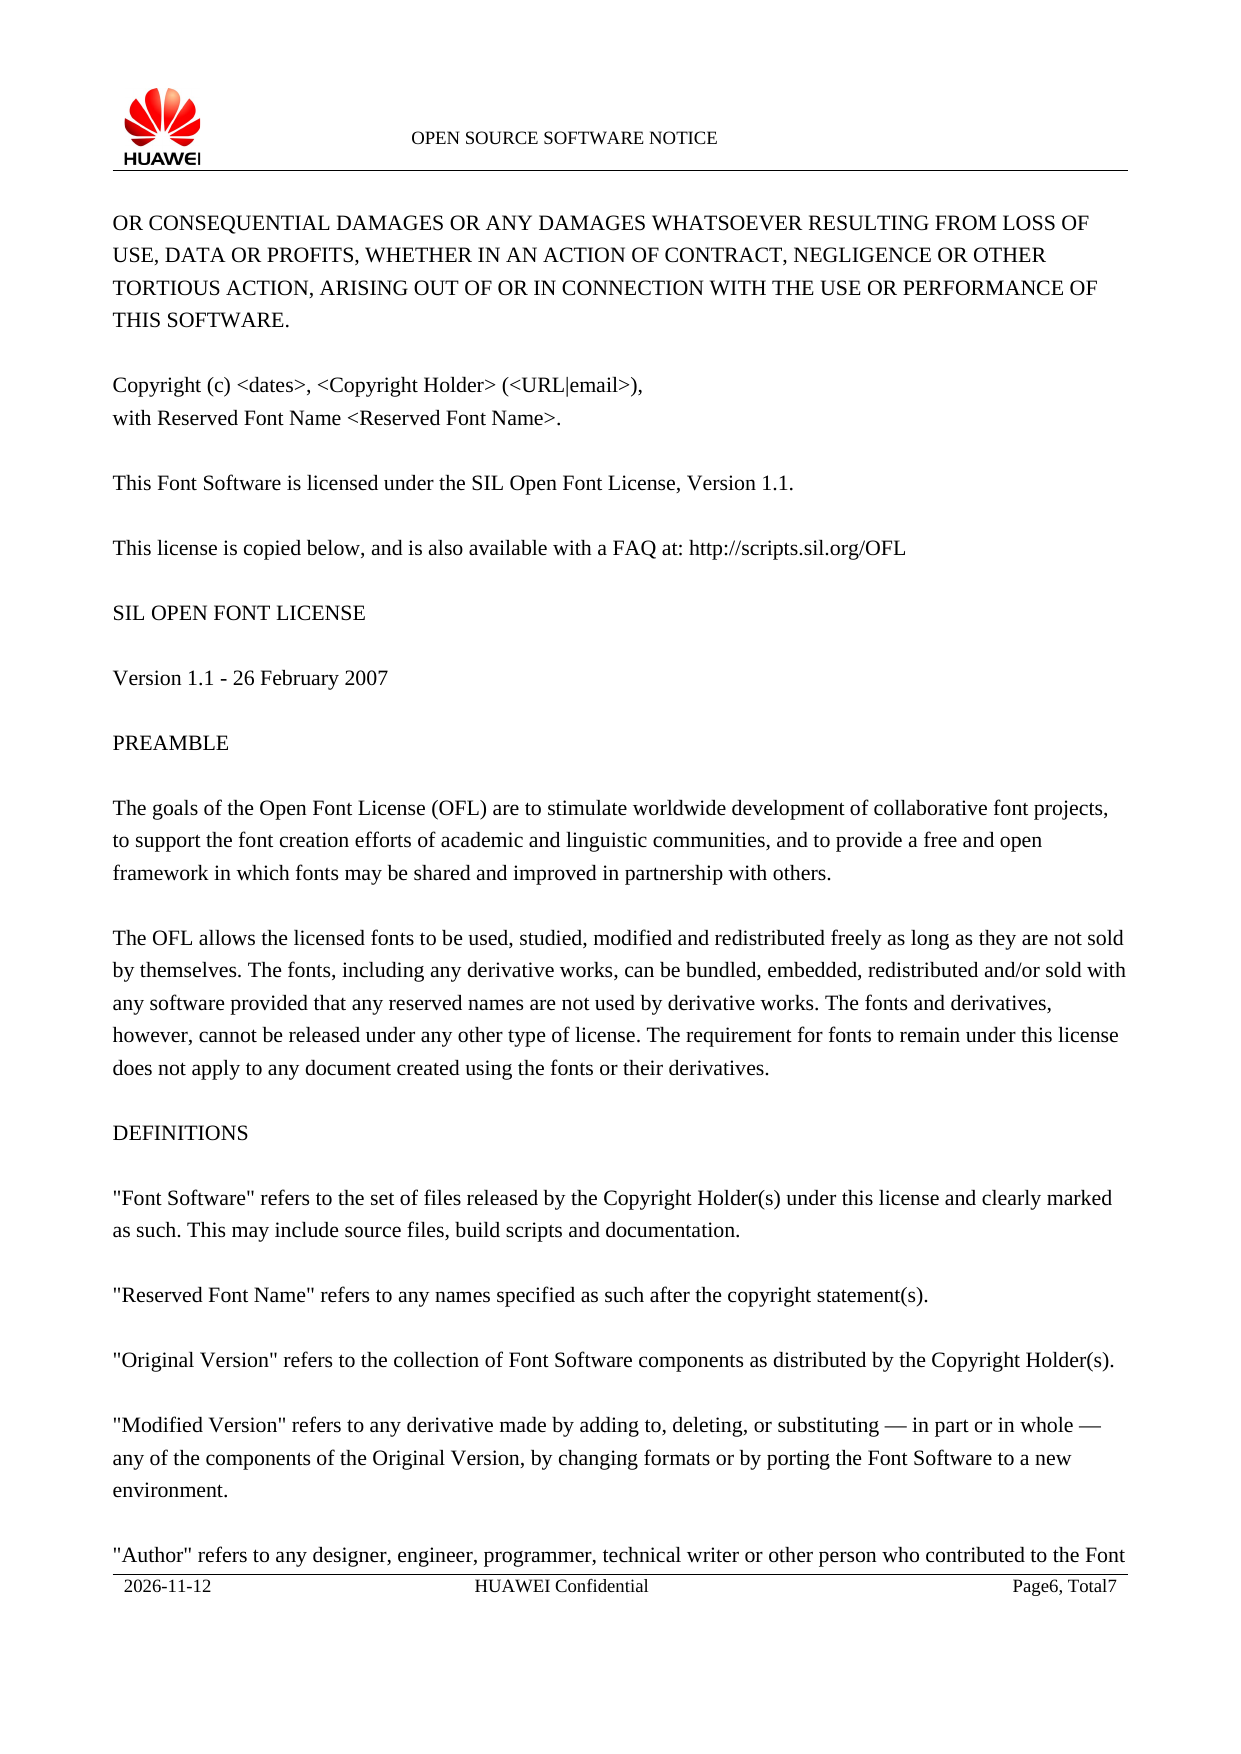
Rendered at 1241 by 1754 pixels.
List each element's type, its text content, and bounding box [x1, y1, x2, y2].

text This license is copied below, and is also available with a FAQ at: http://scripts.sil.org/OFL [112, 531, 1128, 564]
text PREAMBLE [112, 726, 1128, 759]
text The OFL allows the licensed fonts to be used, studied, modified and redistributed freely as long as they are not sold by themselves. The fonts, including any derivative works, can be bundled, embedded, redistributed and/or sold with any software provided that any reserved names are not used by derivative works. The fonts and derivatives, however, cannot be released under any other type of license. The requirement for fonts to remain under this license does not apply to any document created using the fonts or their derivatives. [112, 921, 1128, 1084]
text SIL OPEN FONT LICENSE [112, 596, 1128, 629]
text "Font Software" refers to the set of files released by the Copyright Holder(s) under this license and clearly marked as such. This may include source files, build scripts and documentation. [112, 1181, 1128, 1246]
picture [124, 88, 201, 165]
text Copyright (c) <dates>, <Copyright Holder> (<URL|email>), [112, 369, 1128, 401]
text The goals of the Open Font License (OFL) are to stimulate worldwide development of collaborative font projects, to support the font creation efforts of academic and linguistic communities, and to provide a free and open framework in which fonts may be shared and improved in partnership with others. [112, 791, 1128, 889]
text with Reserved Font Name <Reserved Font Name>. [112, 401, 1128, 434]
text This Font Software is licensed under the SIL Open Font License, Version 1.1. [112, 466, 1128, 499]
text Version 1.1 - 26 February 2007 [112, 661, 1128, 694]
text "Modified Version" refers to any derivative made by adding to, deleting, or substituting — in part or in whole — any of the components of the Original Version, by changing formats or by porting the Font Software to a new environment. [112, 1409, 1128, 1506]
text "Author" refers to any designer, engineer, programmer, technical writer or other person who contributed to the Font Software. [112, 1539, 1128, 1571]
text "Original Version" refers to the collection of Font Software components as distributed by the Copyright Holder(s). [112, 1344, 1128, 1376]
text DEFINITIONS [112, 1116, 1128, 1149]
text "Reserved Font Name" refers to any names specified as such after the copyright statement(s). [112, 1279, 1128, 1311]
